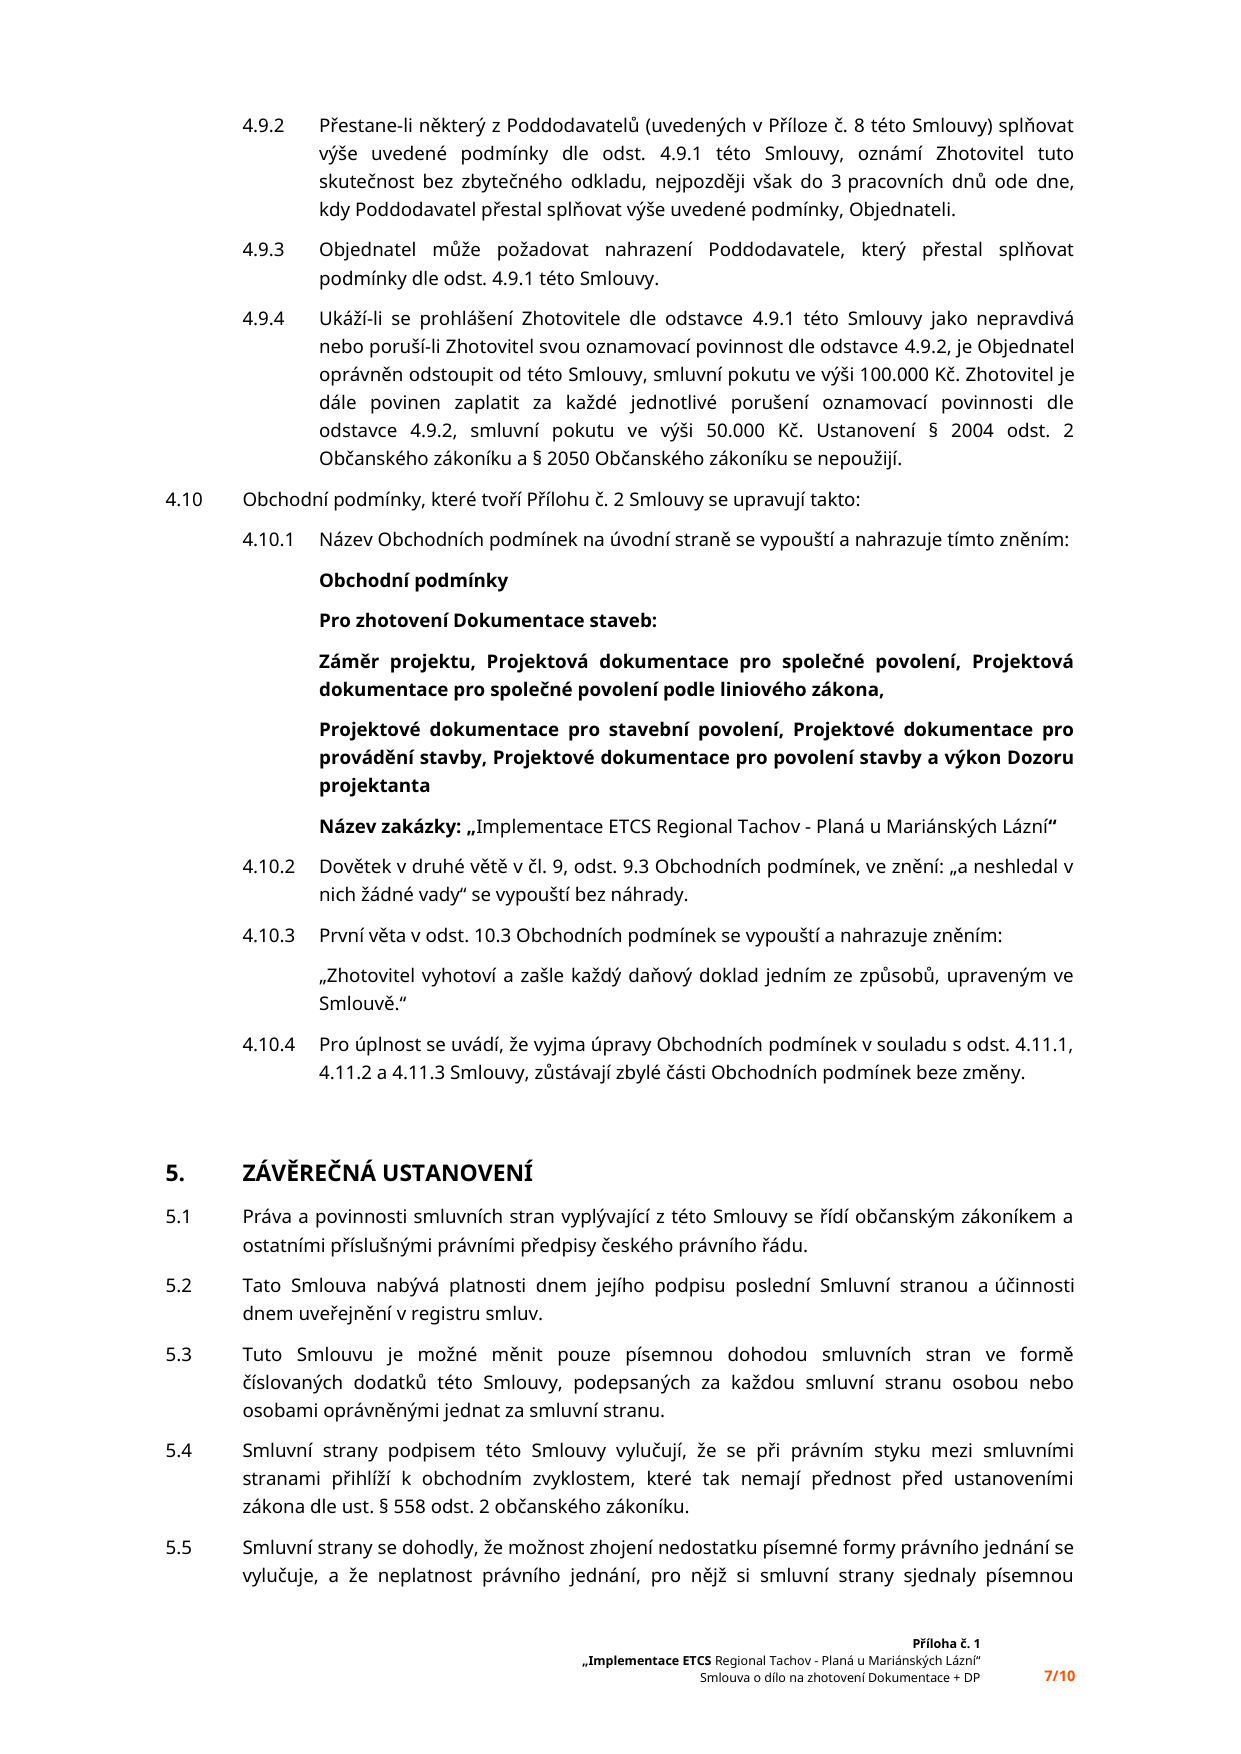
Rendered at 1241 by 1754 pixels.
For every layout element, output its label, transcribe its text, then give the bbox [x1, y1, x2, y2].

list Záměr projektu, Projektová dokumentace pro společné povolení, Projektová dokumentace pro společné povolení podle liniového zákona, [319, 648, 1075, 702]
text ZÁVĚREČNÁ USTANOVENÍ [165, 1157, 1075, 1188]
list Název zakázky: „Implementace ETCS Regional Tachov - Planá u Mariánských Lázní“ [319, 813, 1075, 839]
list Obchodní podmínky, které tvoří Přílohu č. 2 Smlouvy se upravují takto: [165, 486, 1075, 511]
text Práva a povinnosti smluvních stran vyplývající z této Smlouvy se řídí občanským zákoníkem a ostatními příslušnými právními předpisy českého právního řádu. [165, 1204, 1075, 1257]
list „Zhotovitel vyhotoví a zašle každý daňový doklad jedním ze způsobů, upraveným ve Smlouvě.“ [319, 963, 1075, 1016]
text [165, 1534, 1075, 1588]
text První věta v odst. 10.3 Obchodních podmínek se vypouští a nahrazuje zněním: [242, 922, 1075, 948]
text Tato Smlouva nabývá platnosti dnem jejího podpisu poslední Smluvní stranou a účinnosti dnem uveřejnění v registru smluv. [165, 1272, 1075, 1326]
list Projektové dokumentace pro stavební povolení, Projektové dokumentace pro provádění stavby, Projektové dokumentace pro povolení stavby a výkon Dozoru projektanta [319, 717, 1075, 798]
list Pro zhotovení Dokumentace staveb: [319, 607, 1075, 633]
text Smluvní strany podpisem této Smlouvy vylučují, že se při právním styku mezi smluvními stranami přihlíží k obchodním zvyklostem, které tak nemají přednost před ustanoveními zákona dle ust. § 558 odst. 2 občanského zákoníku. [165, 1437, 1075, 1519]
text Dovětek v druhé větě v čl. 9, odst. 9.3 Obchodních podmínek, ve znění: „a neshledal v nich žádné vady“ se vypouští bez náhrady. [242, 854, 1075, 907]
text Objednatel může požadovat nahrazení Poddodavatele, který přestal splňovat podmínky dle odst. 4.10.1 této Smlouvy. [242, 237, 1075, 290]
text Přestane-li některý z Poddodavatelů (uvedených v Příloze č. 8 této Smlouvy) splňovat výše uvedené podmínky dle odst. 4.10.1 této Smlouvy, oznámí Zhotovitel tuto skutečnost bez zbytečného odkladu, nejpozději však do 3 pracovních dnů ode dne, kdy Poddodavatel přestal splňovat výše uvedené podmínky, Objednateli. [242, 112, 1075, 222]
text Tuto Smlouvu je možné měnit pouze písemnou dohodou smluvních stran ve formě číslovaných dodatků této Smlouvy, podepsaných za každou smluvní stranu osobou nebo osobami oprávněnými jednat za smluvní stranu. [165, 1341, 1075, 1422]
list Obchodní podmínky [319, 567, 1075, 592]
text Ukáží-li se prohlášení Zhotovitele dle odstavce 4.10.1 této Smlouvy jako nepravdivá nebo poruší-li Zhotovitel svou oznamovací povinnost dle odstavce 4.10.2, je Objednatel oprávněn odstoupit od této Smlouvy, smluvní pokutu ve výši 100.000 Kč. Zhotovitel je dále povinen zaplatit za každé jednotlivé porušení oznamovací povinnosti dle odstavce 4.10.2, smluvní pokutu ve výši 50.000 Kč. Ustanovení § 2004 odst. 2 Občanského zákoníku a § 2050 Občanského zákoníku se nepoužijí. [242, 305, 1075, 471]
text Pro úplnost se uvádí, že vyjma úpravy Obchodních podmínek v souladu s odst. 4.11.1, 4.11.2 a 4.11.3 Smlouvy, zůstávají zbylé části Obchodních podmínek beze změny. [242, 1031, 1075, 1085]
text Název Obchodních podmínek na úvodní straně se vypouští a nahrazuje tímto zněním: [242, 526, 1075, 552]
